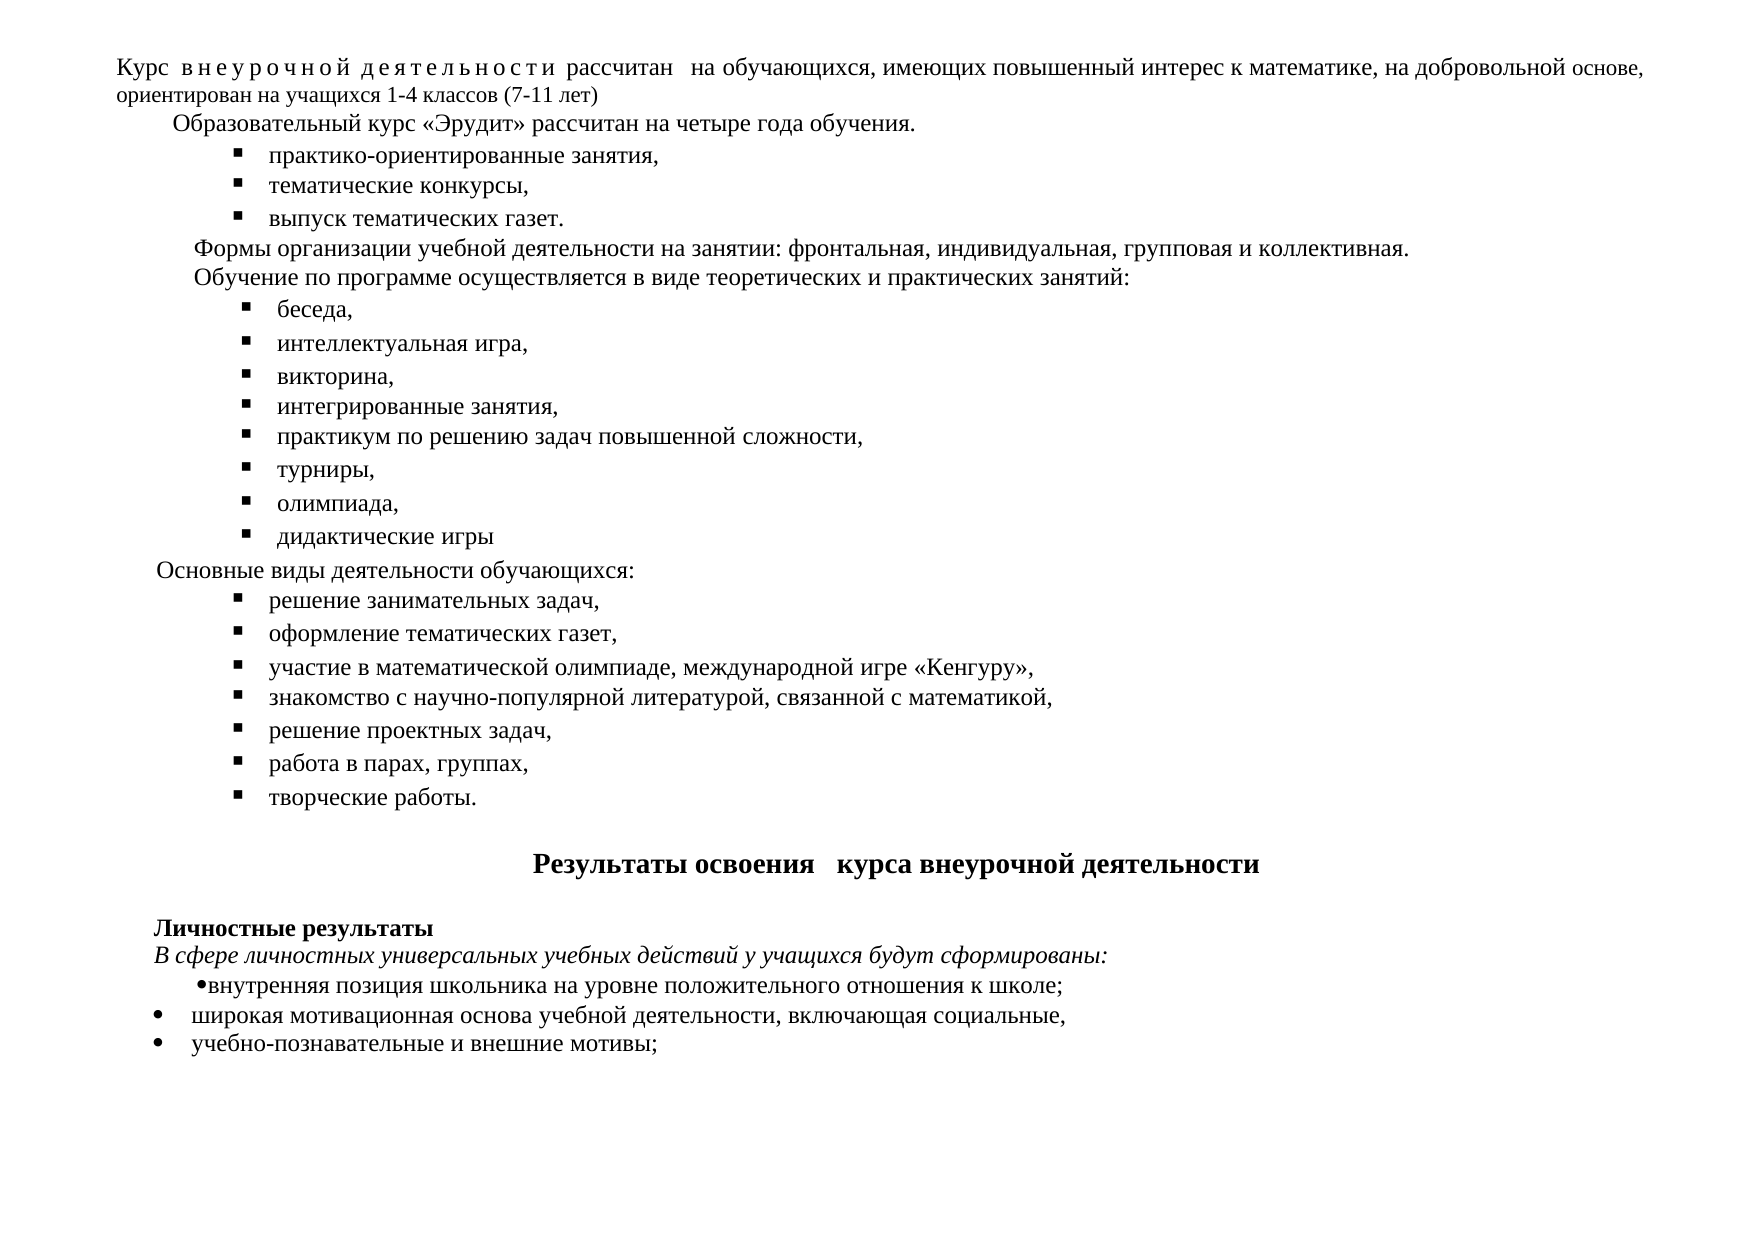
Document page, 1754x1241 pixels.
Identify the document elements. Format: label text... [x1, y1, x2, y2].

list широкая мотивационная основа учебной деятельности, включающая социальные, [153, 1000, 1677, 1028]
list решение проектных задач, [231, 712, 1677, 745]
list дидактические игры [239, 518, 1677, 551]
list беседа, [239, 291, 1677, 324]
list практико-ориентированные занятия, [231, 136, 1677, 170]
list турниры, [239, 451, 1677, 484]
text В сфере личностных универсальных учебных действий у учащихся будут сформированы: [153, 942, 1677, 969]
list знакомство с научно-популярной литературой, связанной с математикой, [231, 682, 1677, 712]
text Основные виды деятельности обучающихся: [156, 551, 1677, 585]
list участие в математической олимпиаде, международной игре «Кенгуру», [231, 648, 1677, 682]
list оформление тематических газет, [231, 615, 1677, 648]
list интеллектуальная игра, [239, 324, 1677, 358]
list решение занимательных задач, [231, 585, 1677, 615]
list олимпиада, [239, 484, 1677, 518]
list работа в парах, группах, [231, 745, 1677, 779]
list выпуск тематических газет. [231, 200, 1677, 233]
list Образовательный курс «Эрудит» рассчитан на четыре года обучения. [172, 108, 1677, 136]
list интегрированные занятия, [239, 391, 1677, 421]
list практикум по решению задач повышенной сложности, [239, 421, 1677, 451]
text Формы организации учебной деятельности на занятии: фронтальная, индивидуальная, групповая и коллективная. Обучение по программе осуществляется в виде теоретических и практических занятий: [194, 233, 1480, 291]
text Результаты освоения курса внеурочной деятельности [116, 846, 1677, 879]
text Курс внеурочной деятельности рассчитан на обучающихся, имеющих повышенный интерес к математике, на добровольной основе, ориентирован на учащихся 1-4 классов (7-11 лет) [116, 52, 1677, 108]
text Личностные результаты [153, 913, 1677, 942]
list викторина, [239, 358, 1677, 391]
list учебно-познавательные и внешние мотивы; [153, 1028, 1677, 1057]
list творческие работы. [231, 779, 1677, 812]
list тематические конкурсы, [231, 170, 1677, 199]
list внутренняя позиция школьника на уровне положительного отношения к школе; [197, 970, 1677, 998]
